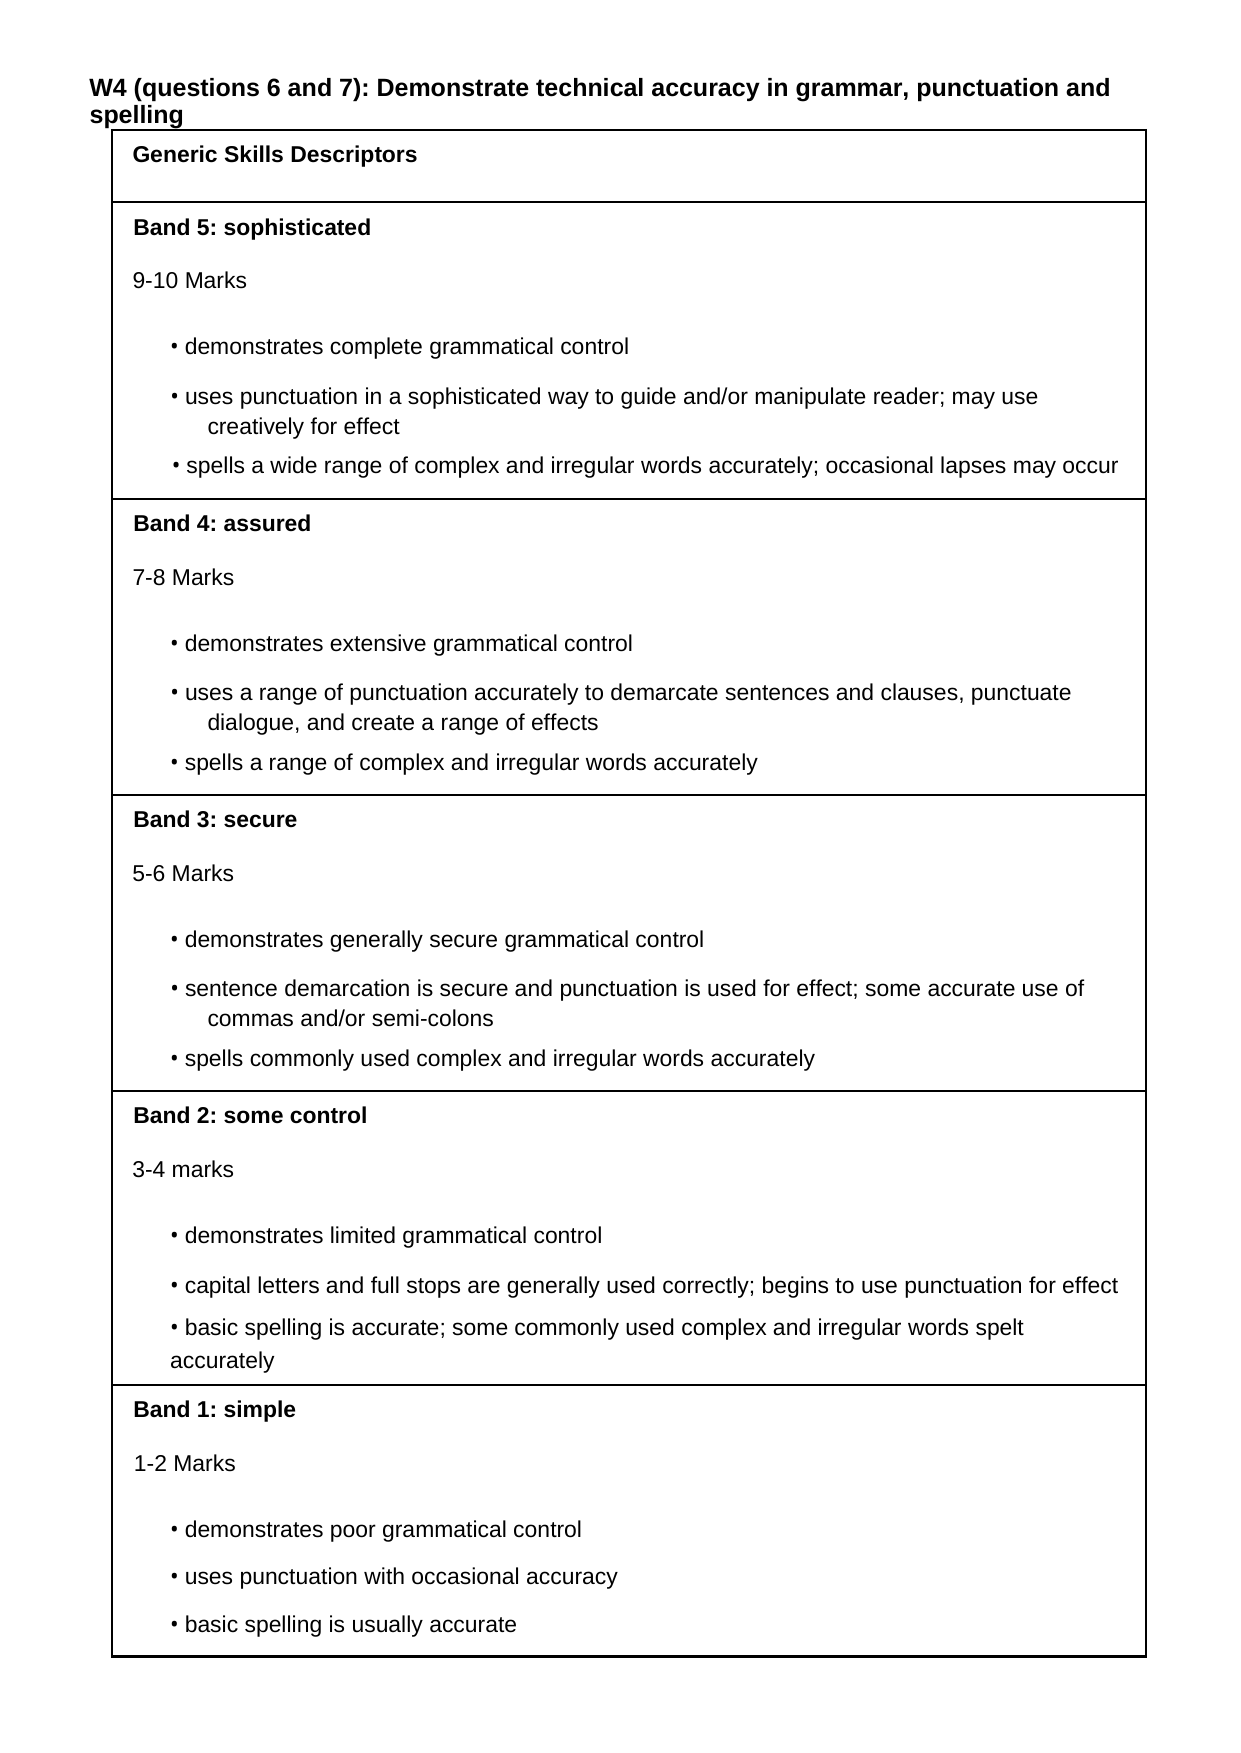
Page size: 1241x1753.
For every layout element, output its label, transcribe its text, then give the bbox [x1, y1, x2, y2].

table_cell Band 5: sophisticated 9-10 Marks • demonstrates complete grammatical control • uses punctuation in a sophisticated way to guide and/or manipulate reader; may use creatively for effect • spells a wide range of complex and irregular words accurately; occasional lapses may occur [113, 203, 1145, 497]
table_cell Band 3: secure 5-6 Marks • demonstrates generally secure grammatical control • sentence demarcation is secure and punctuation is used for effect; some accurate use of commas and/or semi-colons • spells commonly used complex and irregular words accurately [113, 796, 1145, 1090]
table_cell Band 4: assured 7-8 Marks • demonstrates extensive grammatical control • uses a range of punctuation accurately to demarcate sentences and clauses, punctuate dialogue, and create a range of effects • spells a range of complex and irregular words accurately [113, 500, 1145, 793]
text W4 (questions 6 and 7): Demonstrate technical accuracy in grammar, punctuation and spelling [89, 74, 1112, 129]
table_header Generic Skills Descriptors [113, 131, 1145, 201]
table_cell Band 2: some control 3-4 marks • demonstrates limited grammatical control • capital letters and full stops are generally used correctly; begins to use punctuation for effect • basic spelling is accurate; some commonly used complex and irregular words spelt accurately [113, 1092, 1145, 1384]
table_cell Band 1: simple 1-2 Marks • demonstrates poor grammatical control • uses punctuation with occasional accuracy • basic spelling is usually accurate [113, 1386, 1145, 1655]
